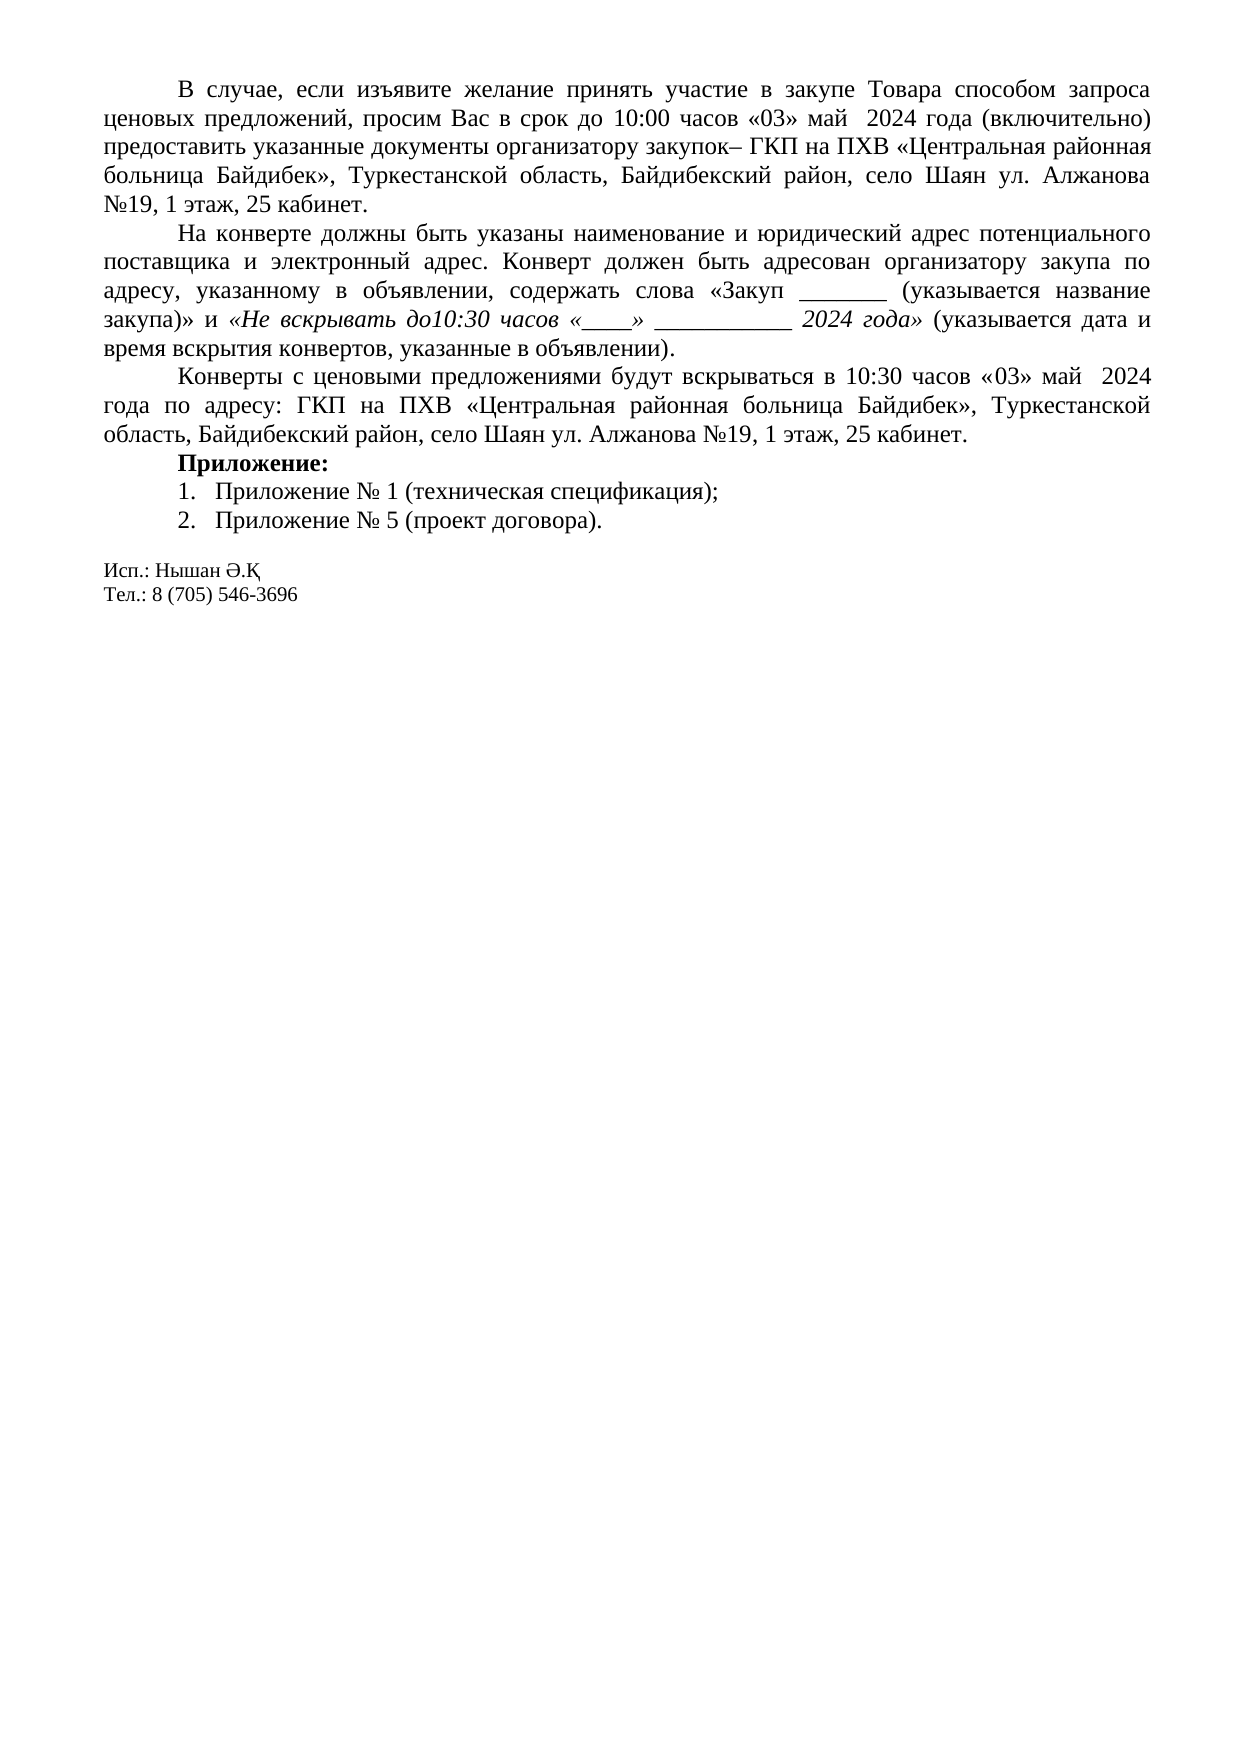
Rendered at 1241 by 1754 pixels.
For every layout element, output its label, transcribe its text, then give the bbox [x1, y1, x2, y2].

text Конверты с ценовыми предложениями будут вскрываться в 10:30 часов «03» май 2024 года по адресу: ГКП на ПХВ «Центральная районная больница Байдибек», Туркестанской область, Байдибекский район, село Шаян ул. Алжанова №19, 1 этаж, 25 кабинет. [103, 361, 1152, 448]
text В случае, если изъявите желание принять участие в закупе Товара способом запроса ценовых предложений, просим Вас в срок до 10:00 часов «03» май 2024 года (включительно) предоставить указанные документы организатору закупок– ГКП на ПХВ «Центральная районная больница Байдибек», Туркестанской область, Байдибекский район, село Шаян ул. Алжанова №19, 1 этаж, 25 кабинет. [103, 74, 1152, 218]
text Приложение: [103, 448, 1152, 476]
list Приложение № 5 (проект договора). [177, 505, 1152, 534]
text Тел.: 8 (705) 546-3696 [103, 582, 1152, 606]
text На конверте должны быть указаны наименование и юридический адрес потенциального поставщика и электронный адрес. Конверт должен быть адресован организатору закупа по адресу, указанному в объявлении, содержать слова «Закуп _______ (указывается название закупа)» и «Не вскрывать до10:30 часов «____» ___________ 2024 года» (указывается дата и время вскрытия конвертов, указанные в объявлении). [103, 218, 1152, 361]
text Исп.: Нышан Ә.Қ [103, 558, 1152, 582]
list Приложение № 1 (техническая спецификация); [177, 476, 1152, 505]
